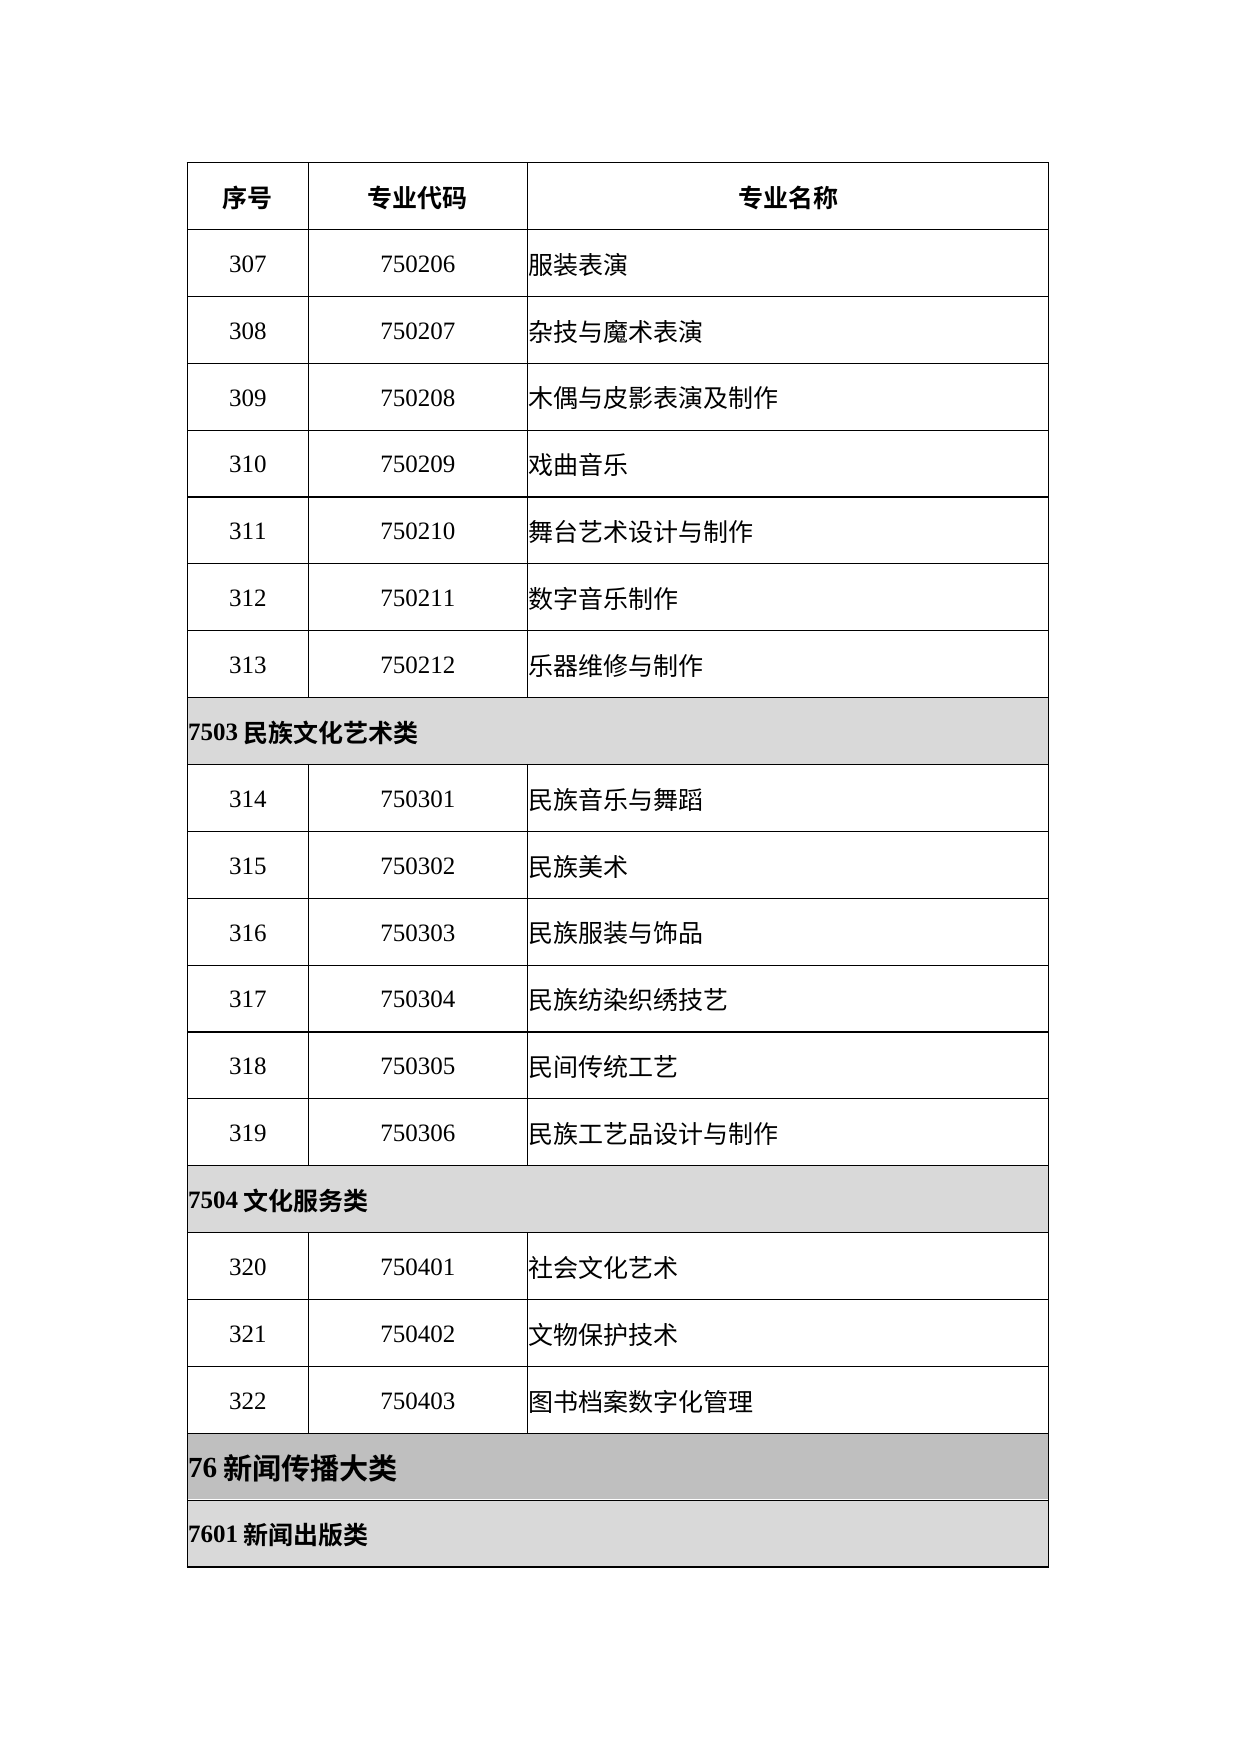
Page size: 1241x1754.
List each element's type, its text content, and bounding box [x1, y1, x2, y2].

table_cell 民族音乐与舞蹈 [528, 765, 1048, 831]
table_cell 杂技与魔术表演 [528, 297, 1048, 363]
table_header 专业代码 [309, 163, 527, 229]
table_cell 312 [188, 564, 308, 630]
table_cell 750302 [309, 832, 527, 898]
table_cell 750208 [309, 364, 527, 429]
table_header 专业名称 [528, 163, 1048, 229]
table_cell 750212 [309, 631, 527, 697]
table_cell 750306 [309, 1099, 527, 1165]
table_cell 7504文化服务类 [188, 1166, 1048, 1232]
table_cell 322 [188, 1367, 308, 1433]
table_cell 308 [188, 297, 308, 363]
table_cell 民族工艺品设计与制作 [528, 1099, 1048, 1165]
table_cell 乐器维修与制作 [528, 631, 1048, 697]
table_cell 307 [188, 230, 308, 296]
table_cell 750210 [309, 498, 527, 563]
table_cell 750401 [309, 1233, 527, 1299]
table_cell 315 [188, 832, 308, 898]
table_cell 750207 [309, 297, 527, 363]
table_cell 750206 [309, 230, 527, 296]
table_cell 750304 [309, 966, 527, 1031]
table_cell 750209 [309, 431, 527, 496]
table_cell 民族美术 [528, 832, 1048, 898]
table_cell 321 [188, 1300, 308, 1366]
table_cell 320 [188, 1233, 308, 1299]
table_cell 750403 [309, 1367, 527, 1433]
table_cell 750305 [309, 1033, 527, 1098]
table_cell 319 [188, 1099, 308, 1165]
table_cell 图书档案数字化管理 [528, 1367, 1048, 1433]
table_header 序号 [188, 163, 308, 229]
table_cell 750303 [309, 899, 527, 964]
table_cell 311 [188, 498, 308, 563]
table_cell 民间传统工艺 [528, 1033, 1048, 1098]
table_cell 750301 [309, 765, 527, 831]
table_cell 317 [188, 966, 308, 1031]
table_cell 310 [188, 431, 308, 496]
table_cell 7503民族文化艺术类 [188, 698, 1048, 764]
table_cell 316 [188, 899, 308, 964]
table_cell 服装表演 [528, 230, 1048, 296]
table_cell 314 [188, 765, 308, 831]
table_cell 76新闻传播大类 [188, 1434, 1048, 1499]
table_cell 民族服装与饰品 [528, 899, 1048, 964]
table_cell 文物保护技术 [528, 1300, 1048, 1366]
table_cell 舞台艺术设计与制作 [528, 498, 1048, 563]
table_cell 戏曲音乐 [528, 431, 1048, 496]
table_cell 750211 [309, 564, 527, 630]
table_cell 309 [188, 364, 308, 429]
table_cell 木偶与皮影表演及制作 [528, 364, 1048, 429]
table_cell 7601新闻出版类 [188, 1501, 1048, 1566]
table_cell 750402 [309, 1300, 527, 1366]
table_cell 313 [188, 631, 308, 697]
table_cell 民族纺染织绣技艺 [528, 966, 1048, 1031]
table_cell 数字音乐制作 [528, 564, 1048, 630]
table_cell 318 [188, 1033, 308, 1098]
table_cell 社会文化艺术 [528, 1233, 1048, 1299]
